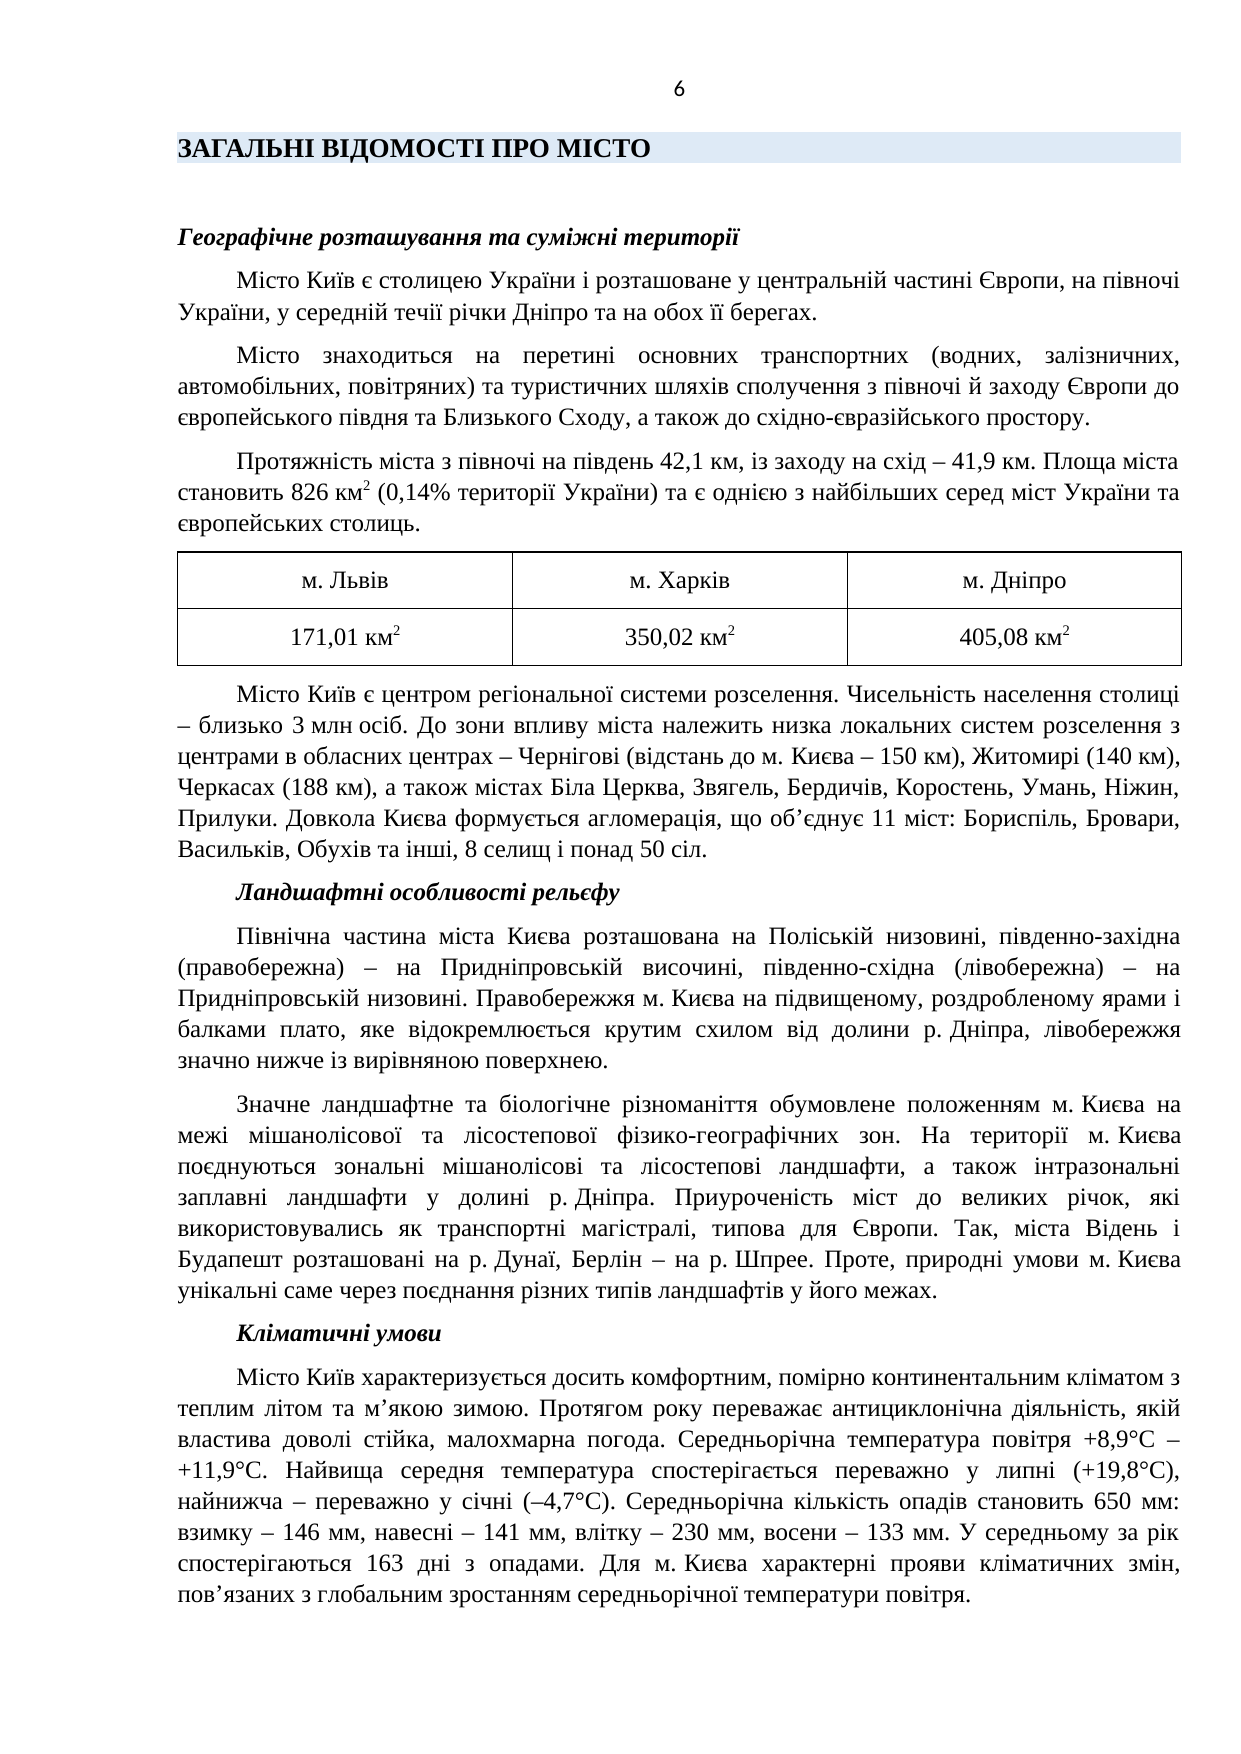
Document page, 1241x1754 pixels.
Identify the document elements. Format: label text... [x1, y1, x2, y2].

table_cell 350,02 км2 [513, 609, 847, 665]
table_header м. Харків [513, 553, 847, 608]
table_cell 405,08 км2 [848, 609, 1181, 665]
text Географічне розташування та суміжні території [177, 222, 1181, 251]
text Ландшафтні особливості рельєфу [177, 877, 1181, 906]
text Кліматичні умови [177, 1318, 1181, 1347]
text Місто Київ є центром регіональної системи розселення. Чисельність населення столиці – близько 3 млн осіб. До зони впливу міста належить низка локальних систем розселення з центрами в обласних центрах – Чернігові (відстань до м. Києва – 150 км), Житомирі (140 км), Черкасах (188 км), а також містах Біла Церква, Звягель, Бердичів, Коростень, Умань, Ніжин, Прилуки. Довкола Києва формується агломерація, що об’єднує 11 міст: Бориспіль, Бровари, Васильків, Обухів та інші, 8 селищ і понад 50 сіл. [177, 679, 1181, 863]
subtitle ЗАГАЛЬНІ ВІДОМОСТІ ПРО МІСТО [177, 132, 1181, 163]
text Значне ландшафтне та біологічне різноманіття обумовлене положенням м. Києва на межі мішанолісової та лісостепової фізико-географічних зон. На території м. Києва поєднуються зональні мішанолісові та лісостепові ландшафти, а також інтразональні заплавні ландшафти у долині р. Дніпра. Приуроченість міст до великих річок, які використовувались як транспортні магістралі, типова для Європи. Так, міста Відень і Будапешт розташовані на р. Дунаї, Берлін – на р. Шпрее. Проте, природні умови м. Києва унікальні саме через поєднання різних типів ландшафтів у його межах. [177, 1089, 1181, 1304]
table_header м. Львів [178, 553, 512, 608]
text Місто Київ характеризується досить комфортним, помірно континентальним кліматом з теплим літом та м’якою зимою. Протягом року переважає антициклонічна діяльність, якій властива доволі стійка, малохмарна погода. Середньорічна температура повітря +8,9°С – +11,9°С. Найвища середня температура спостерігається переважно у липні (+19,8°С), найнижча – переважно у січні (–4,7°С). Середньорічна кількість опадів становить 650 мм: взимку – 146 мм, навесні – 141 мм, влітку – 230 мм, восени – 133 мм. У середньому за рік спостерігаються 163 дні з опадами. Для м. Києва характерні прояви кліматичних змін, пов’язаних з глобальним зростанням середньорічної температури повітря. [177, 1362, 1181, 1608]
table_cell 171,01 км2 [178, 609, 512, 665]
text Північна частина міста Києва розташована на Поліській низовині, південно-західна (правобережна) – на Придніпровській височині, південно-східна (лівобережна) – на Придніпровській низовині. Правобережжя м. Києва на підвищеному, роздробленому ярами і балками плато, яке відокремлюється крутим схилом від долини р. Дніпра, лівобережжя значно нижче із вирівняною поверхнею. [177, 921, 1181, 1074]
table_header м. Дніпро [848, 553, 1181, 608]
text Місто знаходиться на перетині основних транспортних (водних, залізничних, автомобільних, повітряних) та туристичних шляхів сполучення з півночі й заходу Європи до європейського півдня та Близького Сходу, а також до східно-євразійського простору. [177, 340, 1181, 431]
text Місто Київ є столицею України і розташоване у центральній частині Європи, на півночі України, у середній течії річки Дніпро та на обох її берегах. [177, 266, 1181, 325]
text Протяжність міста з півночі на південь 42,1 км, із заходу на схід – 41,9 км. Площа міста становить 826 км2 (0,14% території України) та є однією з найбільших серед міст України та європейських столиць. [177, 446, 1181, 537]
